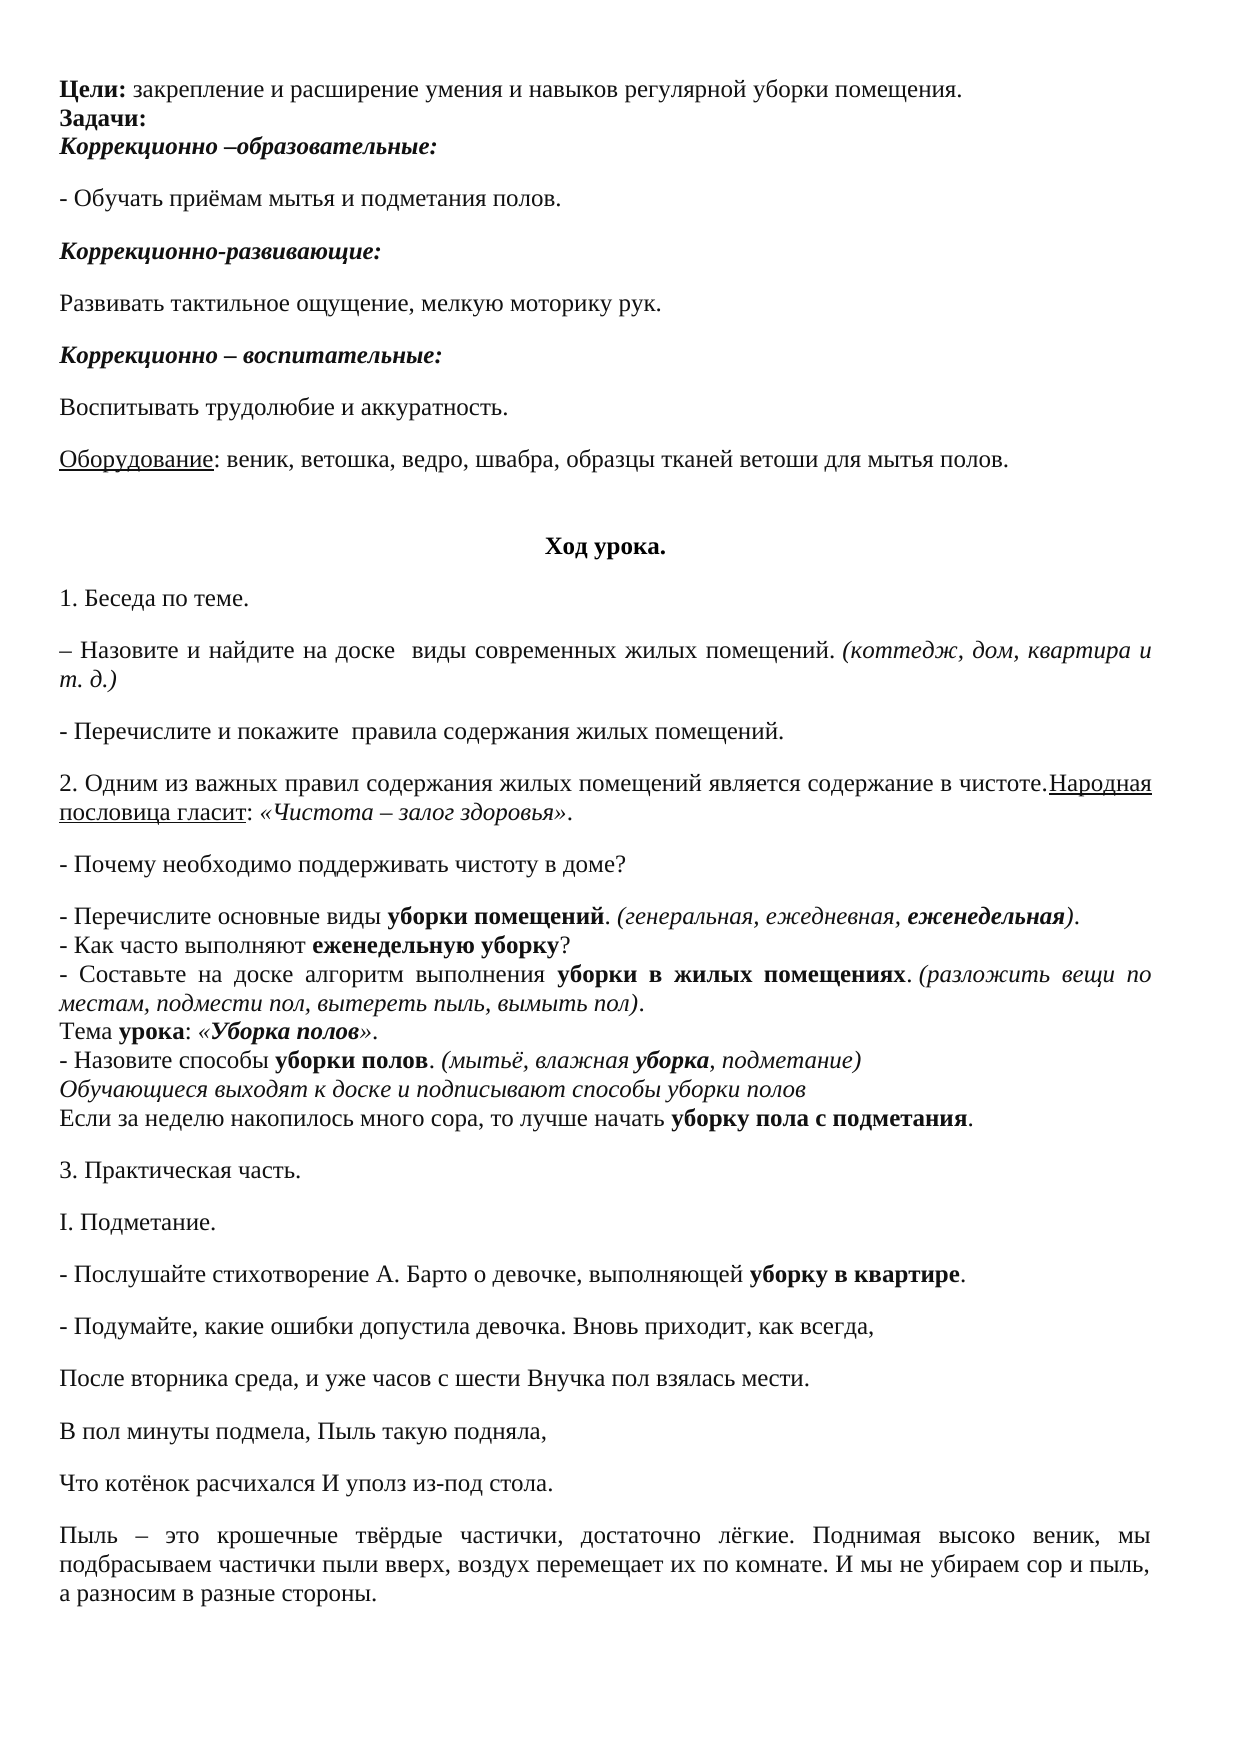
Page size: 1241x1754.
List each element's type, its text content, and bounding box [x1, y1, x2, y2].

text - Перечислите и покажите правила содержания жилых помещений. [59, 716, 1152, 745]
text Коррекционно –образовательные: [59, 131, 1152, 160]
text Пыль – это крошечные твёрдые частички, достаточно лёгкие. Поднимая высоко веник, мы подбрасываем частички пыли вверх, воздух перемещает их по комнате. И мы не убираем сор и пыль, а разносим в разные стороны. [59, 1520, 1152, 1606]
text 1. Беседа по теме. [59, 583, 1152, 612]
text - Послушайте стихотворение А. Барто о девочке, выполняющей уборку в квартире. [59, 1259, 1152, 1288]
text Коррекционно-развивающие: [59, 236, 1152, 264]
text - Перечислите основные виды уборки помещений. (генеральная, ежедневная, еженедельная). [59, 901, 1152, 930]
text Развивать тактильное ощущение, мелкую моторику рук. [59, 288, 1152, 317]
text - Подумайте, какие ошибки допустила девочка. Вновь приходит, как всегда, [59, 1311, 1152, 1340]
text - Обучать приёмам мытья и подметания полов. [59, 183, 1152, 212]
text Обучающиеся выходят к доске и подписывают способы уборки полов [59, 1074, 1152, 1103]
text Цели: закрепление и расширение умения и навыков регулярной уборки помещения. [59, 74, 1152, 103]
text Оборудование: веник, ветошка, ведро, швабра, образцы тканей ветоши для мытья полов. [59, 444, 1152, 473]
text Задачи: [59, 103, 1152, 131]
text Коррекционно – воспитательные: [59, 340, 1152, 369]
text Тема урока: «Уборка полов». [59, 1016, 1152, 1045]
text В пол минуты подмела, Пыль такую подняла, [59, 1416, 1152, 1444]
text – Назовите и найдите на доске виды современных жилых помещений. (коттедж, дом, квартира и т. д.) [59, 635, 1152, 693]
text 3. Практическая часть. [59, 1155, 1152, 1183]
text Если за неделю накопилось много сора, то лучше начать уборку пола с подметания. [59, 1103, 1152, 1131]
text Что котёнок расчихался И уполз из-под стола. [59, 1468, 1152, 1497]
text I. Подметание. [59, 1207, 1152, 1236]
text - Почему необходимо поддерживать чистоту в доме? [59, 849, 1152, 878]
text - Как часто выполняют еженедельную уборку? [59, 930, 1152, 959]
text - Назовите способы уборки полов. (мытьё, влажная уборка, подметание) [59, 1045, 1152, 1074]
text 2. Одним из важных правил содержания жилых помещений является содержание в чистоте.Народная пословица гласит: «Чистота – залог здоровья». [59, 768, 1152, 826]
text Ход урока. [59, 531, 1152, 559]
text - Составьте на доске алгоритм выполнения уборки в жилых помещениях. (разложить вещи по местам, подмести пол, вытереть пыль, вымыть пол). [59, 959, 1152, 1016]
text Воспитывать трудолюбие и аккуратность. [59, 392, 1152, 421]
text После вторника среда, и уже часов с шести Внучка пол взялась мести. [59, 1363, 1152, 1392]
